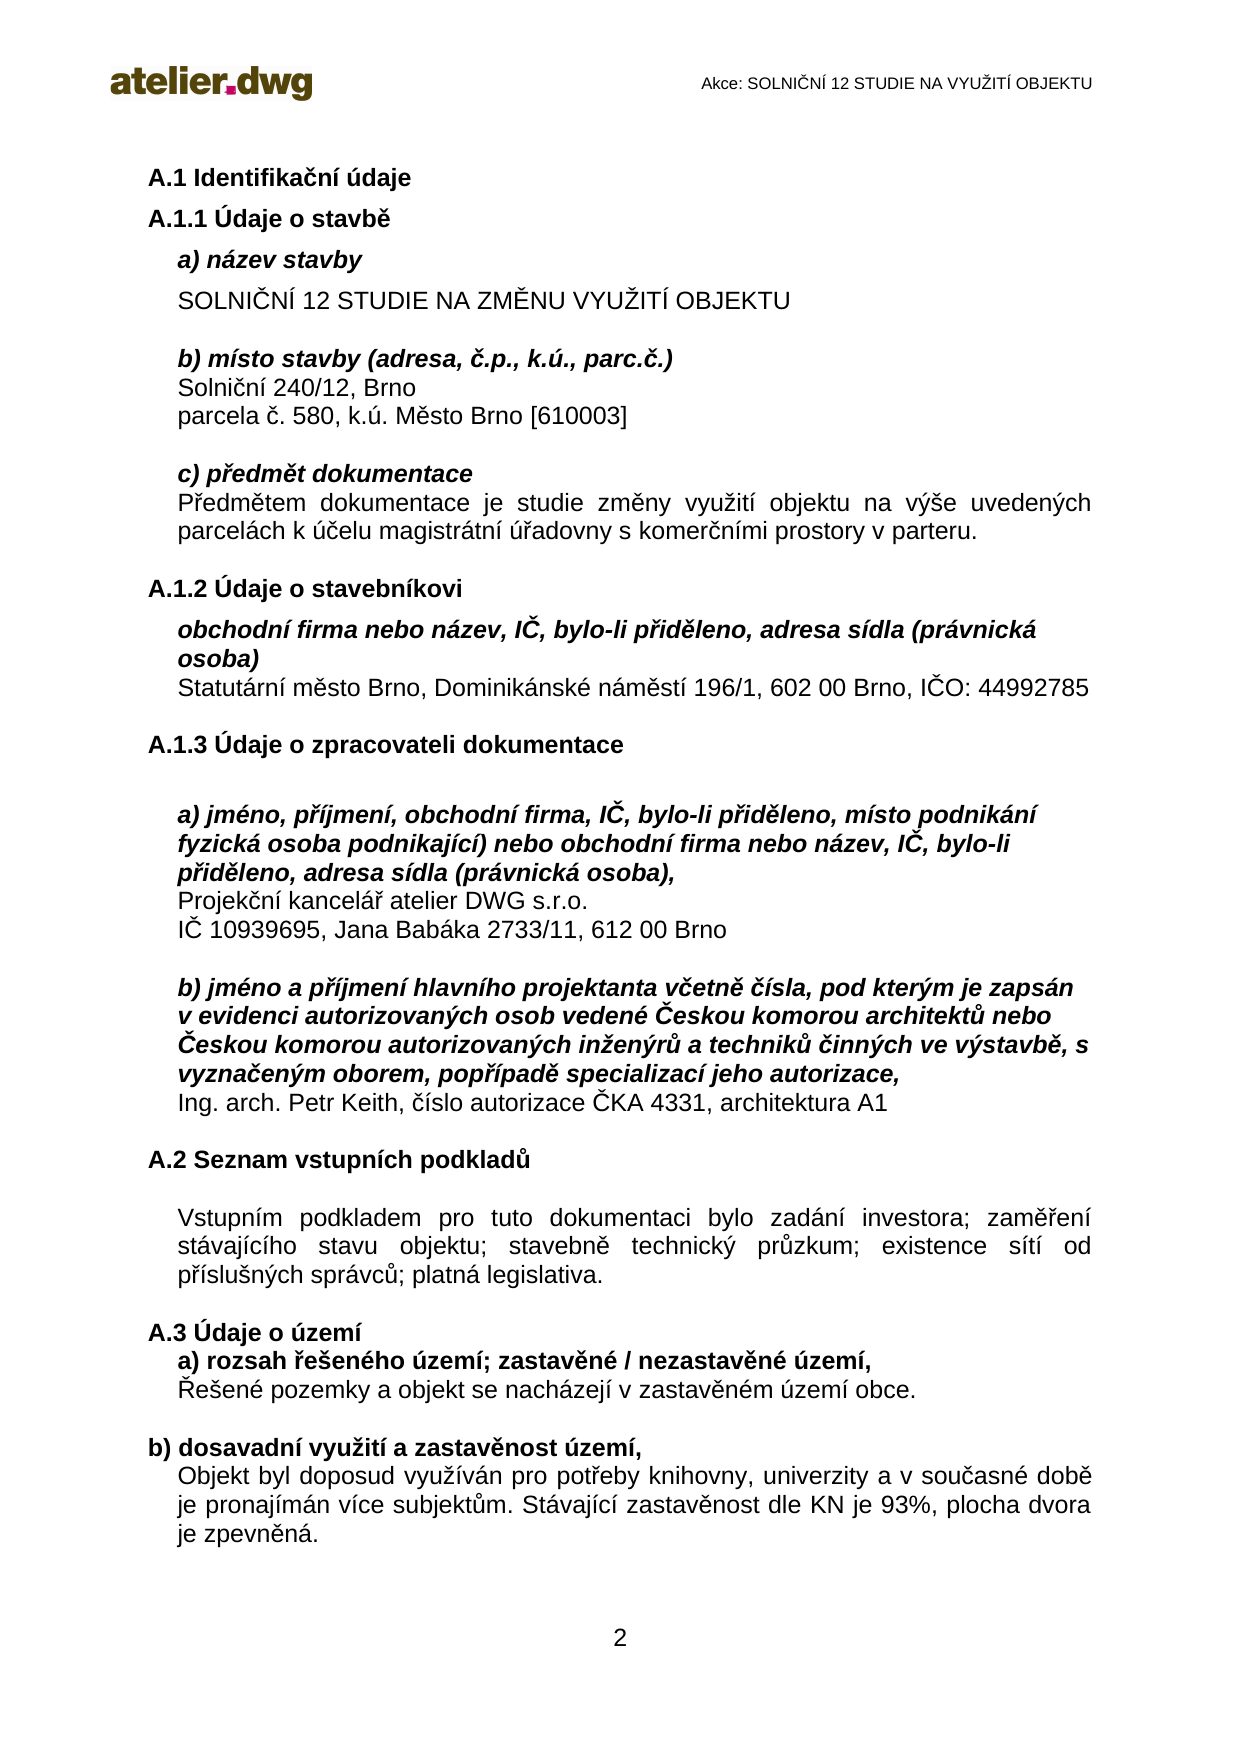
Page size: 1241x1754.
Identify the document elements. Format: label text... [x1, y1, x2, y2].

text b) dosavadní využití a zastavěnost území, [148, 1432, 1093, 1461]
text Vstupním podkladem pro tuto dokumentaci bylo zadání investora; zaměření stávajícího stavu objektu; stavebně technický průzkum; existence sítí od příslušných správců; platná legislativa. [177, 1202, 1093, 1289]
text Předmětem dokumentace je studie změny využití objektu na výše uvedených parcelách k účelu magistrátní úřadovny s komerčními prostory v parteru. [177, 487, 1093, 545]
text SOLNIČNÍ 12 STUDIE NA ZMĚNU VYUŽITÍ OBJEKTU [177, 286, 1093, 315]
subtitle a) název stavby [148, 245, 1093, 274]
text c) předmět dokumentace [148, 459, 1093, 487]
text A.2 Seznam vstupních podkladů [148, 1145, 1093, 1174]
text A.1 Identifikační údaje [148, 162, 1093, 191]
text Řešené pozemky a objekt se nacházejí v zastavěném území obce. [177, 1375, 1093, 1404]
text IČ 10939695, Jana Babáka 2733/11, 612 00 Brno [177, 915, 1093, 944]
subtitle A.1.1 Údaje o stavbě [148, 204, 1093, 232]
text a) rozsah řešeného území; zastavěné / nezastavěné území, [148, 1346, 1093, 1375]
text Projekční kancelář atelier DWG s.r.o. [177, 886, 1093, 915]
text Ing. arch. Petr Keith, číslo autorizace ČKA 4331, architektura A1 [177, 1087, 1093, 1116]
text Solniční 240/12, Brno [148, 372, 1093, 401]
subtitle A.1.3 Údaje o zpracovateli dokumentace [148, 730, 1093, 759]
text Objekt byl doposud využíván pro potřeby knihovny, univerzity a v současné době je pronajímán více subjektům. Stávající zastavěnost dle KN je 93%, plocha dvora je zpevněná. [177, 1461, 1093, 1547]
text a) jméno, příjmení, obchodní firma, IČ, bylo-li přiděleno, místo podnikání fyzická osoba podnikající) nebo obchodní firma nebo název, IČ, bylo-li přiděleno, adresa sídla (právnická osoba), [177, 800, 1093, 886]
text parcela č. 580, k.ú. Město Brno [610003] [177, 401, 1093, 430]
text Statutární město Brno, Dominikánské náměstí 196/1, 602 00 Brno, IČO: 44992785 [177, 672, 1093, 701]
picture [110, 66, 312, 101]
text b) jméno a příjmení hlavního projektanta včetně čísla, pod kterým je zapsán v evidenci autorizovaných osob vedené Českou komorou architektů nebo Českou komorou autorizovaných inženýrů a techniků činných ve výstavbě, s vyznačeným oborem, popřípadě specializací jeho autorizace, [177, 972, 1093, 1087]
text b) místo stavby (adresa, č.p., k.ú., parc.č.) [148, 344, 1093, 372]
text obchodní firma nebo název, IČ, bylo-li přiděleno, adresa sídla (právnická osoba) [177, 615, 1093, 672]
subtitle A.1.2 Údaje o stavebníkovi [148, 574, 1093, 602]
text A.3 Údaje o území [148, 1317, 1093, 1346]
